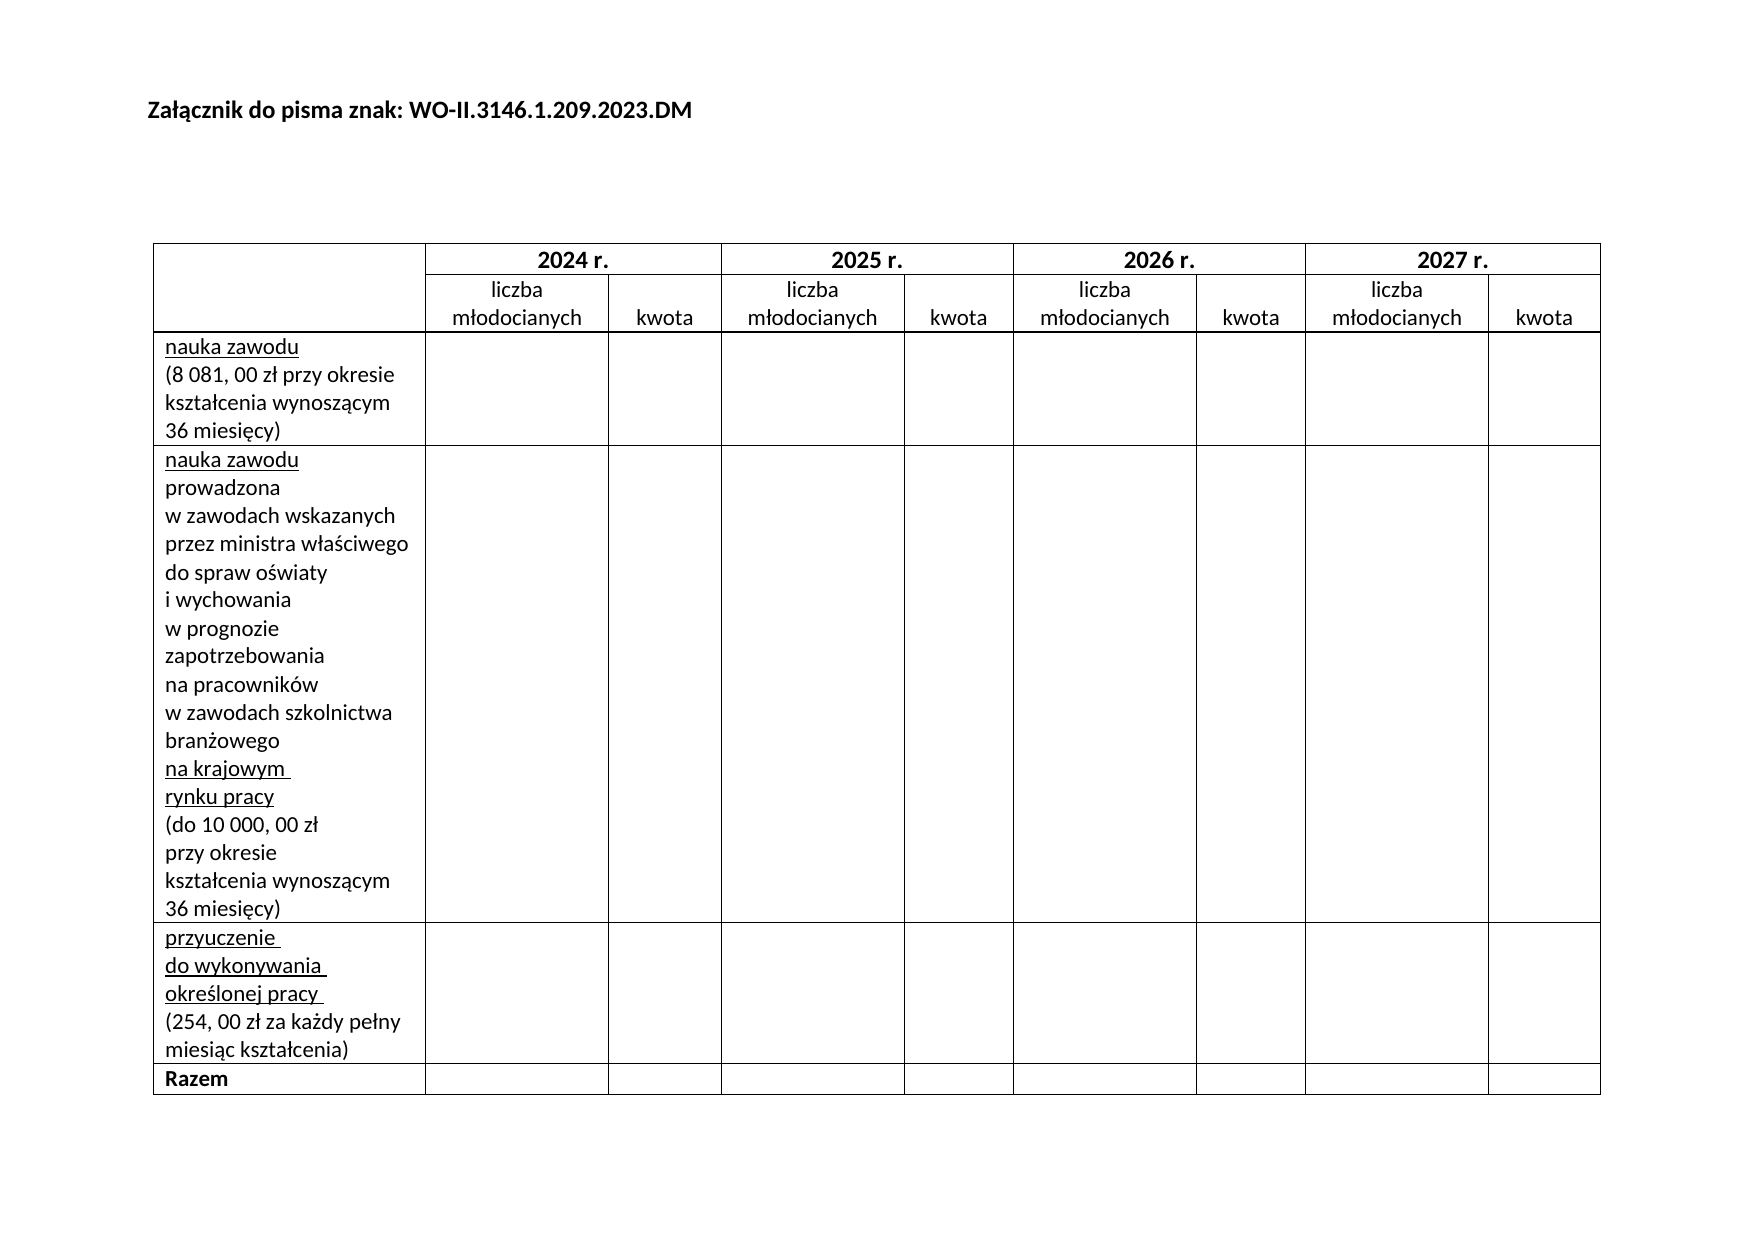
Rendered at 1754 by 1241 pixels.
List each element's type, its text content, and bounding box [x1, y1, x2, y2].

table_header 2027 r. [1306, 244, 1600, 274]
table_cell [905, 446, 1013, 922]
table_cell [609, 333, 721, 444]
table_cell [1197, 446, 1305, 922]
table_header 2024 r. [426, 244, 721, 274]
table_cell liczba młodocianych [1014, 275, 1196, 331]
table_cell [1306, 1064, 1488, 1093]
table_cell [609, 1064, 721, 1093]
table_cell [609, 446, 721, 922]
table_cell [1197, 333, 1305, 444]
table_cell liczba młodocianych [426, 275, 608, 331]
table_header 2025 r. [722, 244, 1013, 274]
table_cell przyuczenie do wykonywania określonej pracy (254, 00 zł za każdy pełny miesiąc kształcenia) [154, 923, 425, 1063]
table_cell [1489, 1064, 1600, 1093]
table_cell [1014, 923, 1196, 1063]
table_cell [905, 923, 1013, 1063]
table_cell nauka zawodu prowadzona w zawodach wskazanych przez ministra właściwego do spraw oświaty i wychowania w prognozie zapotrzebowania na pracowników w zawodach szkolnictwa branżowego na krajowym rynku pracy (do 10 000, 00 zł przy okresie kształcenia wynoszącym 36 miesięcy) [154, 446, 425, 922]
table_cell [722, 333, 904, 444]
table_header [154, 244, 425, 331]
table_cell [1197, 1064, 1305, 1093]
table_cell liczba młodocianych [722, 275, 904, 331]
table_cell [609, 923, 721, 1063]
table_cell nauka zawodu (8 081, 00 zł przy okresie kształcenia wynoszącym 36 miesięcy) [154, 333, 425, 444]
table_cell [1014, 446, 1196, 922]
table_cell [426, 446, 608, 922]
table_cell [1489, 446, 1600, 922]
table_cell [1306, 333, 1488, 444]
text Załącznik do pisma znak: WO-II.3146.1.209.2023.DM [148, 94, 1606, 124]
table_cell [426, 1064, 608, 1093]
table_header 2026 r. [1014, 244, 1305, 274]
table_cell [1306, 446, 1488, 922]
table_cell [1014, 333, 1196, 444]
table_cell Razem [154, 1064, 425, 1093]
table_cell [1197, 923, 1305, 1063]
table_cell [1014, 1064, 1196, 1093]
table_cell [1489, 923, 1600, 1063]
table_cell kwota [609, 275, 721, 331]
table_cell [722, 446, 904, 922]
table_cell kwota [1489, 275, 1600, 331]
table_cell [426, 333, 608, 444]
table_cell [905, 333, 1013, 444]
table_cell kwota [1197, 275, 1305, 331]
table_cell [722, 923, 904, 1063]
table_cell [722, 1064, 904, 1093]
table_cell [1489, 333, 1600, 444]
table_cell [905, 1064, 1013, 1093]
table_cell liczba młodocianych [1306, 275, 1488, 331]
table_cell [426, 923, 608, 1063]
table_cell kwota [905, 275, 1013, 331]
table_cell [1306, 923, 1488, 1063]
